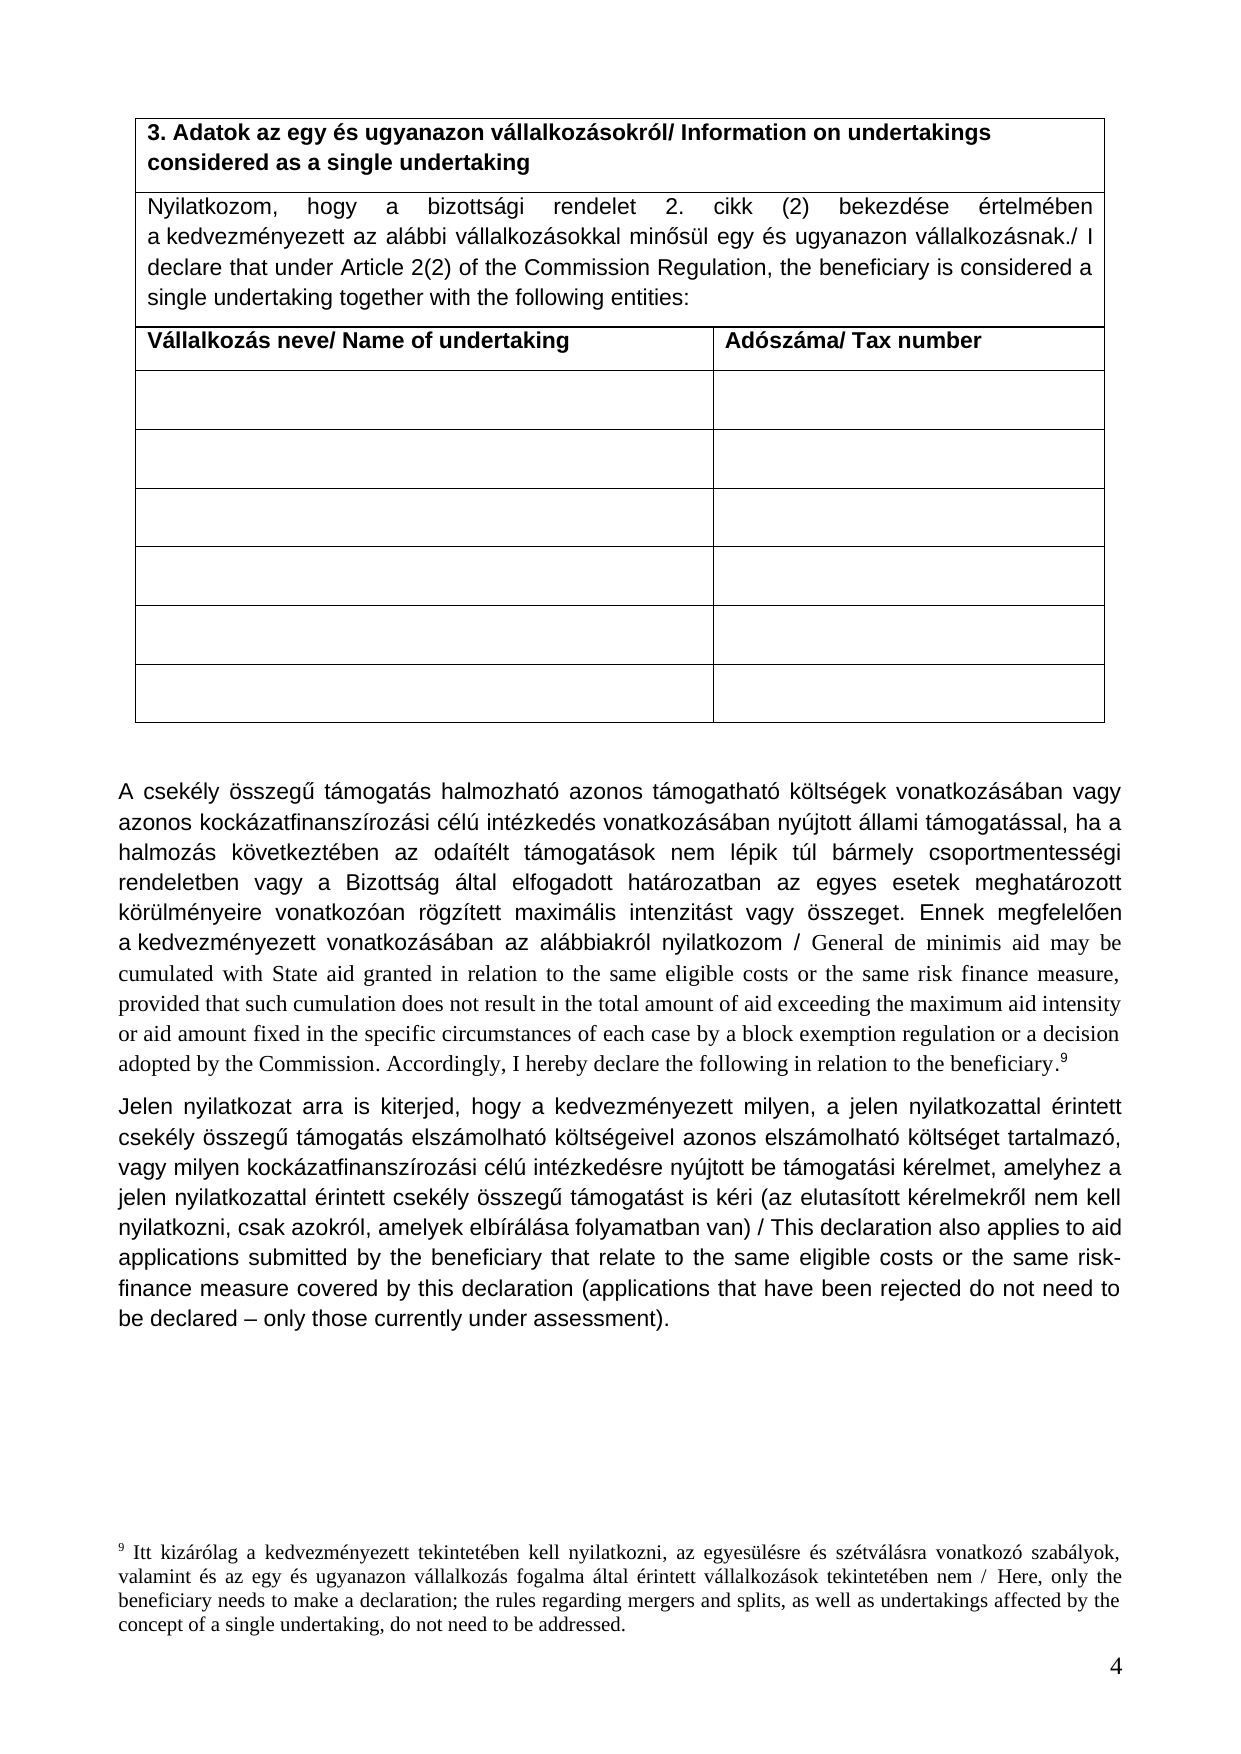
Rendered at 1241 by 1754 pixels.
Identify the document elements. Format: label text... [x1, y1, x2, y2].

table_cell [714, 547, 1104, 605]
table_cell [714, 371, 1104, 429]
table_cell [136, 371, 713, 429]
table_cell [136, 606, 713, 663]
table_cell [136, 547, 713, 605]
table_cell [714, 665, 1104, 722]
table_cell [136, 489, 713, 546]
table_header 3. Adatok az egy és ugyanazon vállalkozásokról/ Information on undertakings considered as a single undertaking [136, 119, 1104, 192]
table_cell [714, 489, 1104, 546]
table_cell [136, 665, 713, 722]
text Jelen nyilatkozat arra is kiterjed, hogy a kedvezményezett milyen, a jelen nyilatkozattal érintett csekély összegű támogatás elszámolható költségeivel azonos elszámolható költséget tartalmazó, vagy milyen kockázatfinanszírozási célú intézkedésre nyújtott be támogatási kérelmet, amelyhez a jelen nyilatkozattal érintett csekély összegű támogatást is kéri (az elutasított kérelmekről nem kell nyilatkozni, csak azokról, amelyek elbírálása folyamatban van) / This declaration also applies to aid applications submitted by the beneficiary that relate to the same eligible costs or the same risk-finance measure covered by this declaration (applications that have been rejected do not need to be declared – only those currently under assessment). [118, 1093, 1122, 1331]
table_cell Adószáma/ Tax number [714, 328, 1104, 370]
table_cell Vállalkozás neve/ Name of undertaking [136, 328, 713, 370]
table_cell [714, 606, 1104, 663]
text A csekély összegű támogatás halmozható azonos támogatható költségek vonatkozásában vagy azonos kockázatfinanszírozási célú intézkedés vonatkozásában nyújtott állami támogatással, ha a halmozás következtében az odaítélt támogatások nem lépik túl bármely csoportmentességi rendeletben vagy a Bizottság által elfogadott határozatban az egyes esetek meghatározott körülményeire vonatkozóan rögzített maximális intenzitást vagy összeget. Ennek megfelelően a kedvezményezett vonatkozásában az alábbiakról nyilatkozom / General de minimis aid may be cumulated with State aid granted in relation to the same eligible costs or the same risk finance measure, provided that such cumulation does not result in the total amount of aid exceeding the maximum aid intensity or aid amount fixed in the specific circumstances of each case by a block exemption regulation or a decision adopted by the Commission. Accordingly, I hereby declare the following in relation to the beneficiary. [118, 895, 1122, 1077]
table_cell [714, 430, 1104, 487]
table_cell [136, 430, 713, 487]
table_cell Nyilatkozom, hogy a bizottsági rendelet 2. cikk (2) bekezdése értelmében a kedvezményezett az alábbi vállalkozásokkal minősül egy és ugyanazon vállalkozásnak./ I declare that under Article 2(2) of the Commission Regulation, the beneficiary is considered a single undertaking together with the following entities: [136, 193, 1104, 326]
